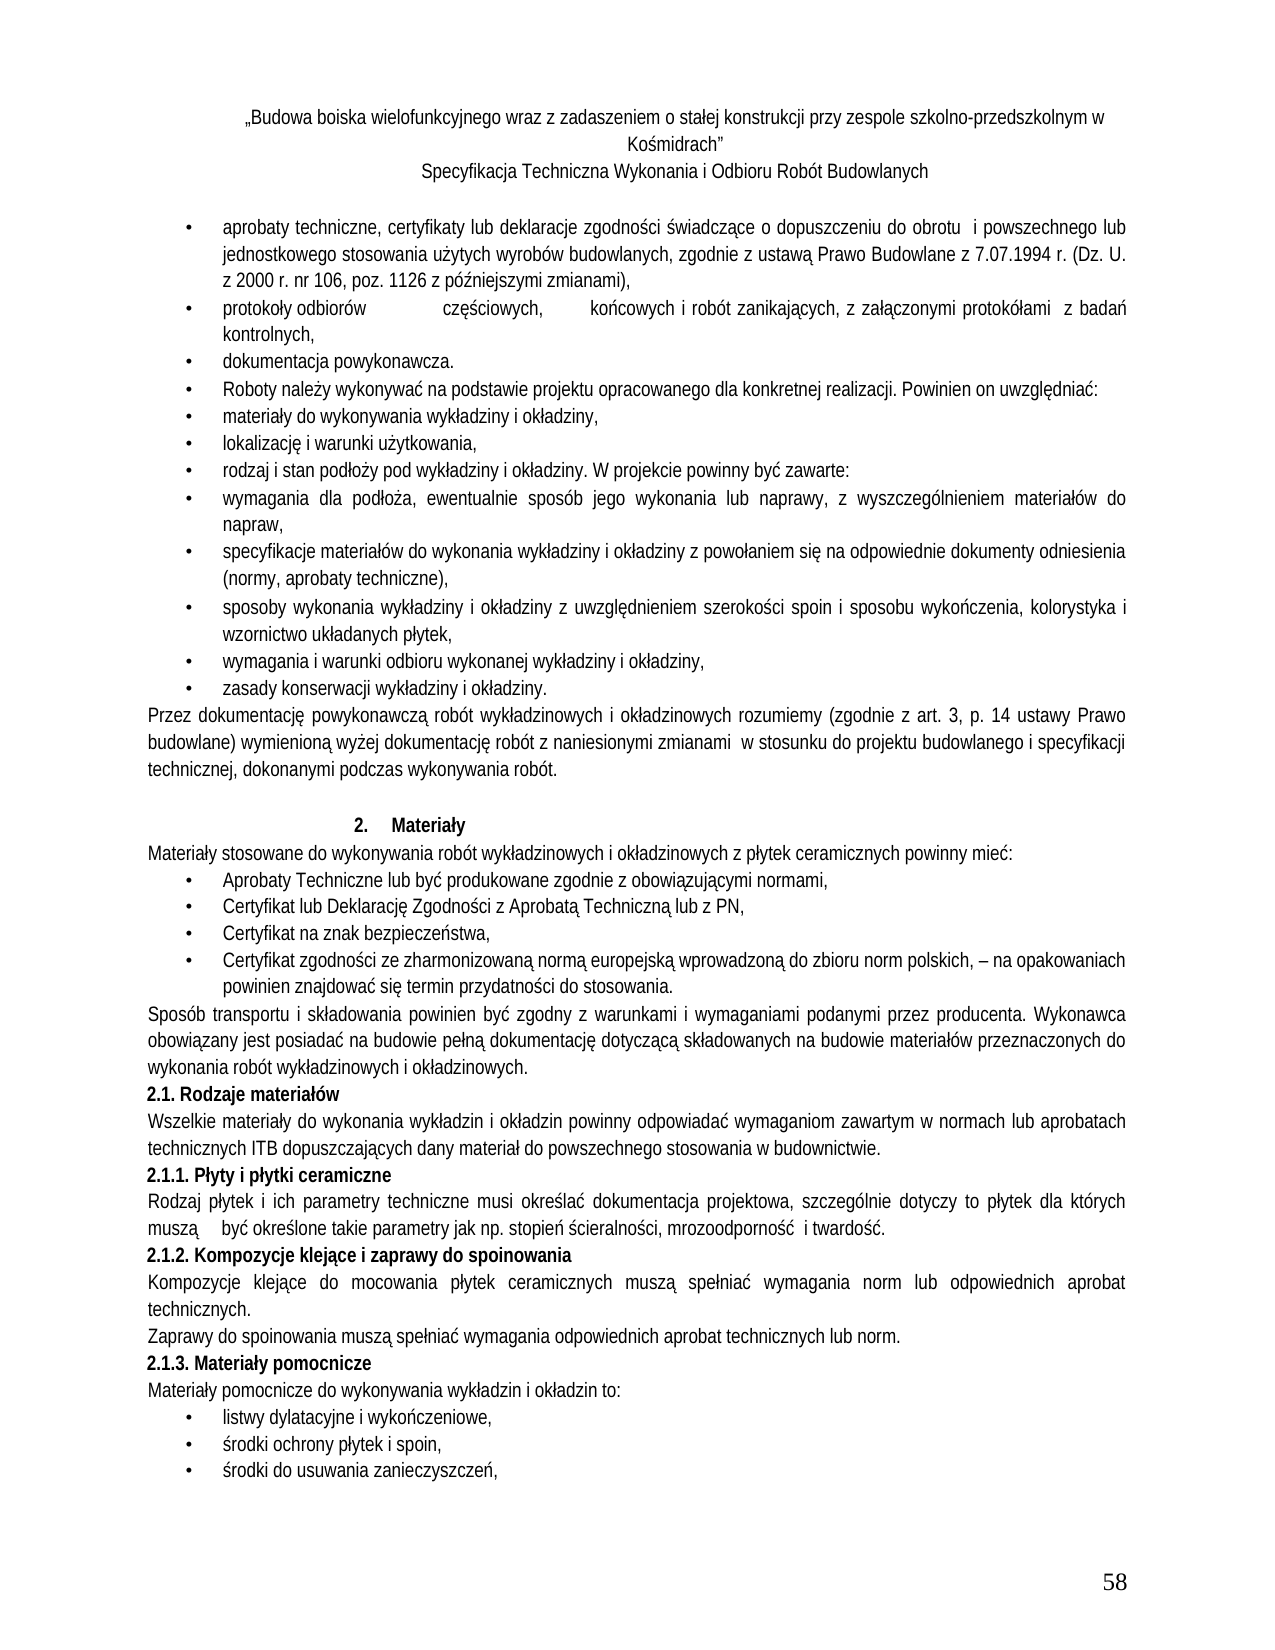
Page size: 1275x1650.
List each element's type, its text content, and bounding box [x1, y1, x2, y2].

text Sposób transportu i składowania powinien być zgodny z warunkami i wymaganiami podanymi przez producenta. Wykonawca obowiązany jest posiadać na budowie pełną dokumentację dotyczącą składowanych na budowie materiałów przeznaczonych do wykonania robót wykładzinowych i okładzinowych. [148, 1002, 1127, 1079]
list Certyfikat lub Deklarację Zgodności z Aprobatą Techniczną lub z PN, [185, 894, 1127, 918]
text 2.1.3. Materiały pomocnicze [147, 1351, 1127, 1374]
text Wszelkie materiały do wykonania wykładzin i okładzin powinny odpowiadać wymaganiom zawartym w normach lub aprobatach technicznych ITB dopuszczających dany materiał do powszechnego stosowania w budownictwie. [148, 1109, 1127, 1159]
list specyfikacje materiałów do wykonania wykładziny i okładziny z powołaniem się na odpowiednie dokumenty odniesienia (normy, aprobaty techniczne), [185, 539, 1127, 590]
list protokoły odbiorów częściowych, końcowych i robót zanikających, z załączonymi protokółami z badań kontrolnych, [185, 296, 1127, 346]
list Roboty należy wykonywać na podstawie projektu opracowanego dla konkretnej realizacji. Powinien on uwzględniać: [185, 377, 1127, 401]
text Zaprawy do spoinowania muszą spełniać wymagania odpowiednich aprobat technicznych lub norm. [148, 1323, 1127, 1347]
text Rodzaj płytek i ich parametry techniczne musi określać dokumentacja projektowa, szczególnie dotyczy to płytek dla których muszą być określone takie parametry jak np. stopień ścieralności, mrozoodporność i twardość. [148, 1189, 1127, 1239]
text 2.1. Rodzaje materiałów [147, 1082, 1127, 1106]
list Materiały [354, 813, 1127, 837]
list sposoby wykonania wykładziny i okładziny z uwzględnieniem szerokości spoin i sposobu wykończenia, kolorystyka i wzornictwo układanych płytek, [185, 595, 1127, 646]
list środki do usuwania zanieczyszczeń, [185, 1458, 1127, 1482]
list aprobaty techniczne, certyfikaty lub deklaracje zgodności świadczące o dopuszczeniu do obrotu i powszechnego lub jednostkowego stosowania użytych wyrobów budowlanych, zgodnie z ustawą Prawo Budowlane z 7.07.1994 r. (Dz. U. z 2000 r. nr 106, poz. 1126 z późniejszymi zmianami), [185, 215, 1127, 292]
text 2.1.2. Kompozycje klejące i zaprawy do spoinowania [147, 1243, 1127, 1267]
list środki ochrony płytek i spoin, [185, 1432, 1127, 1456]
list lokalizację i warunki użytkowania, [185, 431, 1127, 455]
list listwy dylatacyjne i wykończeniowe, [185, 1405, 1127, 1429]
list zasady konserwacji wykładziny i okładziny. [185, 676, 1127, 700]
text Materiały pomocnicze do wykonywania wykładzin i okładzin to: [148, 1378, 1127, 1402]
list Certyfikat zgodności ze zharmonizowaną normą europejską wprowadzoną do zbioru norm polskich, – na opakowaniach powinien znajdować się termin przydatności do stosowania. [185, 948, 1127, 998]
list Certyfikat na znak bezpieczeństwa, [185, 921, 1127, 945]
list wymagania i warunki odbioru wykonanej wykładziny i okładziny, [185, 649, 1127, 673]
list materiały do wykonywania wykładziny i okładziny, [185, 404, 1127, 428]
list wymagania dla podłoża, ewentualnie sposób jego wykonania lub naprawy, z wyszczególnieniem materiałów do napraw, [185, 485, 1127, 536]
text Materiały stosowane do wykonywania robót wykładzinowych i okładzinowych z płytek ceramicznych powinny mieć: [148, 841, 1127, 865]
list rodzaj i stan podłoży pod wykładziny i okładziny. W projekcie powinny być zawarte: [185, 458, 1127, 482]
list Aprobaty Techniczne lub być produkowane zgodnie z obowiązującymi normami, [185, 868, 1127, 892]
list dokumentacja powykonawcza. [185, 349, 1127, 373]
text Kompozycje klejące do mocowania płytek ceramicznych muszą spełniać wymagania norm lub odpowiednich aprobat technicznych. [148, 1270, 1127, 1320]
text 2.1.1. Płyty i płytki ceramiczne [147, 1163, 1127, 1187]
text Przez dokumentację powykonawczą robót wykładzinowych i okładzinowych rozumiemy (zgodnie z art. 3, p. 14 ustawy Prawo budowlane) wymienioną wyżej dokumentację robót z naniesionymi zmianami w stosunku do projektu budowlanego i specyfikacji technicznej, dokonanymi podczas wykonywania robót. [148, 703, 1127, 780]
